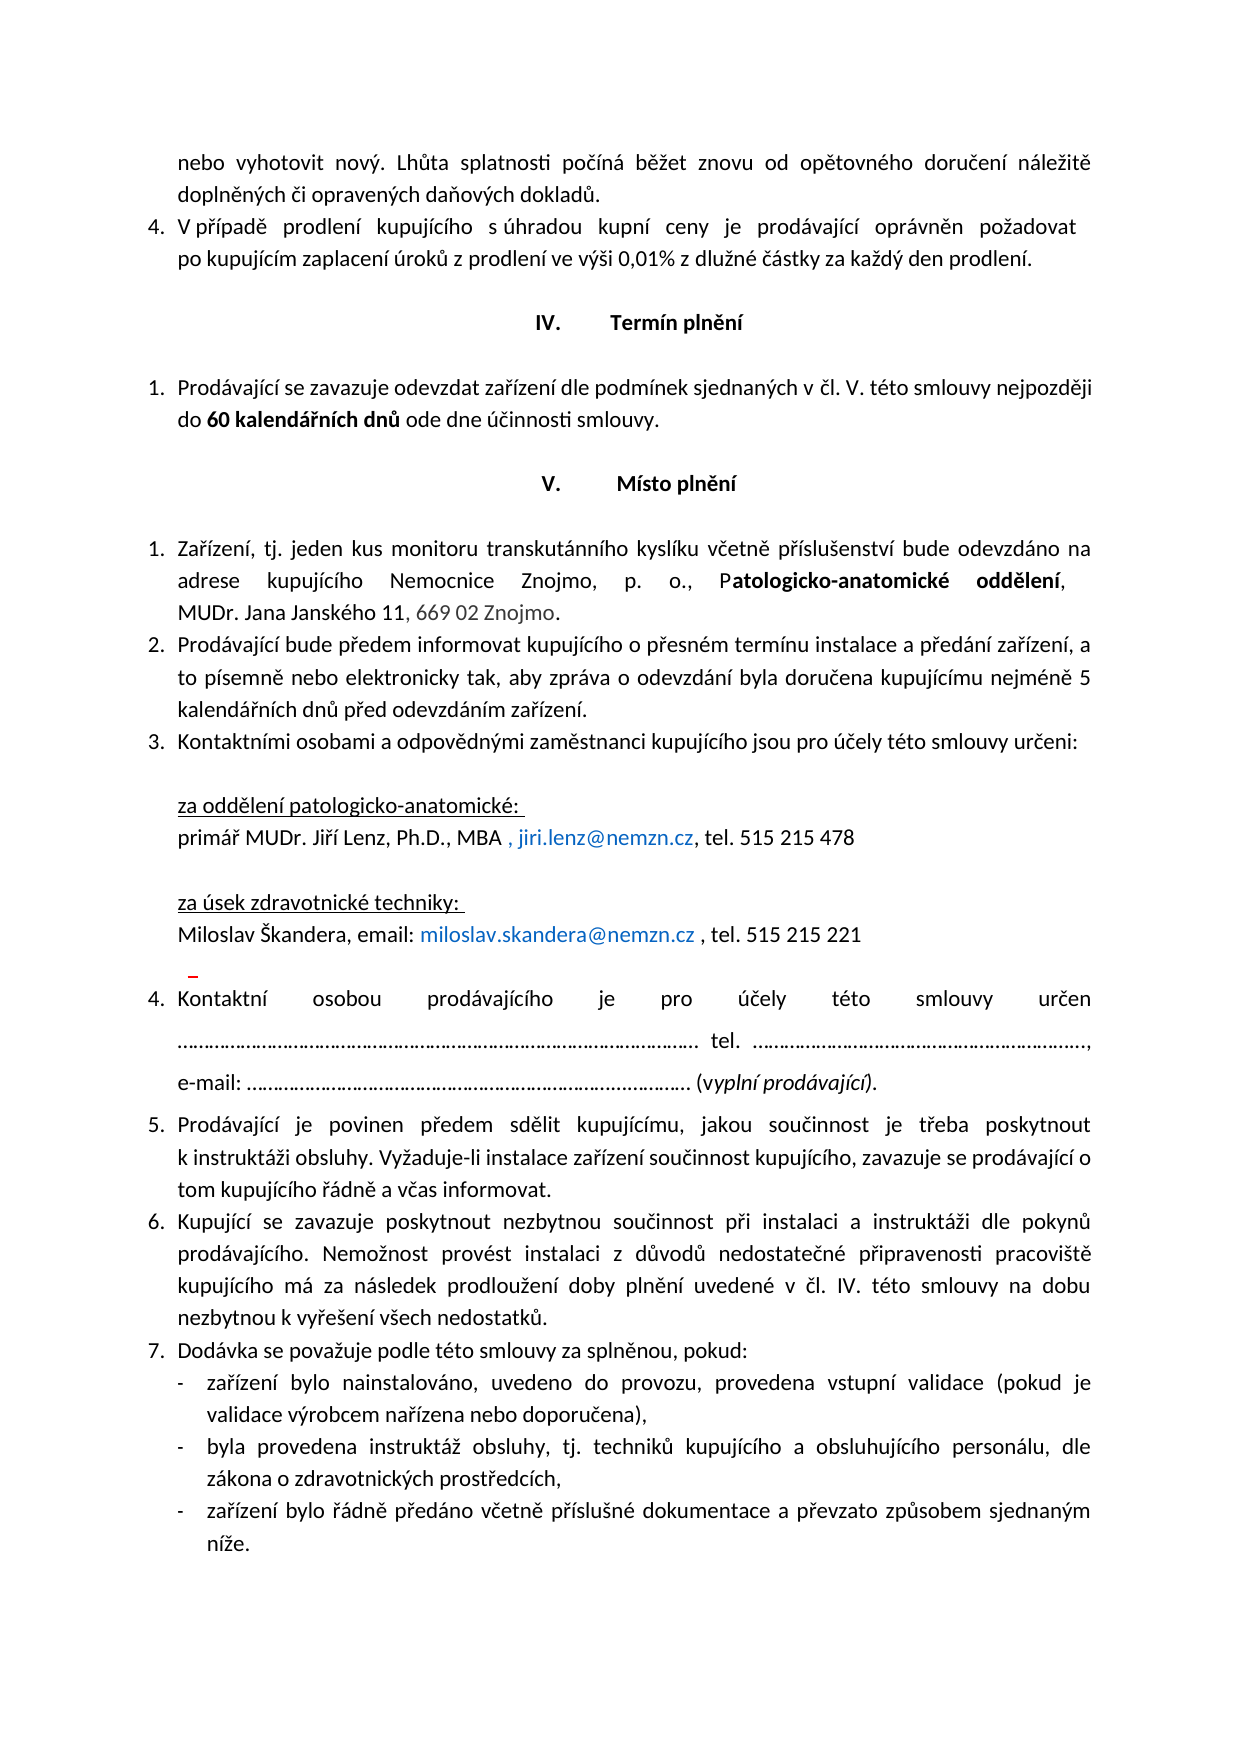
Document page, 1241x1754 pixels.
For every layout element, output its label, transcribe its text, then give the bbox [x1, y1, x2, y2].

text za úsek zdravotnické techniky: [177, 888, 1093, 916]
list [148, 148, 1093, 208]
list Místo plnění [185, 469, 1093, 497]
list byla provedena instruktáž obsluhy, tj. techniků kupujícího a obsluhujícího personálu, dle zákona o zdravotnických prostředcích, [177, 1432, 1093, 1492]
list Prodávající bude předem informovat kupujícího o přesném termínu instalace a předání zařízení, a to písemně nebo elektronicky tak, aby zpráva o odevzdání byla doručena kupujícímu nejméně 5 kalendářních dnů před odevzdáním zařízení. [148, 630, 1093, 723]
list Prodávající se zavazuje odevzdat zařízení dle podmínek sjednaných v čl. V. této smlouvy nejpozději do 60 kalendářních dnů ode dne účinnosti smlouvy. [148, 373, 1093, 433]
list V případě prodlení kupujícího s úhradou kupní ceny je prodávající oprávněn požadovat po kupujícím zaplacení úroků z prodlení ve výši 0,01% z dlužné částky za každý den prodlení. [148, 212, 1093, 272]
list Kupující se zavazuje poskytnout nezbytnou součinnost při instalaci a instruktáži dle pokynů prodávajícího. Nemožnost provést instalaci z důvodů nedostatečné připravenosti pracoviště kupujícího má za následek prodloužení doby plnění uvedené v čl. IV. této smlouvy na dobu nezbytnou k vyřešení všech nedostatků. [148, 1207, 1093, 1332]
list Termín plnění [185, 308, 1093, 337]
list Kontaktní osobou prodávajícího je pro účely této smlouvy určen ……………………………………………………………………………………… tel. ……………………………………………………..., e-mail: ……………………………………………………………...………… (vyplní prodávající). [148, 984, 1093, 1096]
list zařízení bylo řádně předáno včetně příslušné dokumentace a převzato způsobem sjednaným níže. [177, 1497, 1093, 1557]
text za oddělení patologicko-anatomické: [177, 791, 1093, 819]
list zařízení bylo nainstalováno, uvedeno do provozu, provedena vstupní validace (pokud je validace výrobcem nařízena nebo doporučena), [177, 1368, 1093, 1428]
list Kontaktními osobami a odpovědnými zaměstnanci kupujícího jsou pro účely této smlouvy určeni: [148, 727, 1093, 755]
list Zařízení, tj. jeden kus monitoru transkutánního kyslíku včetně příslušenství bude odevzdáno na adrese kupujícího Nemocnice Znojmo, p. o., Patologicko-anatomické oddělení, MUDr. Jana Janského 11, 669 02 Znojmo. [148, 534, 1093, 626]
list Prodávající je povinen předem sdělit kupujícímu, jakou součinnost je třeba poskytnout k instruktáži obsluhy. Vyžaduje-li instalace zařízení součinnost kupujícího, zavazuje se prodávající o tom kupujícího řádně a včas informovat. [148, 1110, 1093, 1203]
text primář MUDr. Jiří Lenz, Ph.D., MBA , jiri.lenz@nemzn.cz, tel. 515 215 478 [177, 823, 1093, 852]
list Dodávka se považuje podle této smlouvy za splněnou, pokud: [148, 1336, 1093, 1364]
text Miloslav Škandera, email: miloslav.skandera@nemzn.cz , tel. 515 215 221 [177, 920, 1093, 948]
